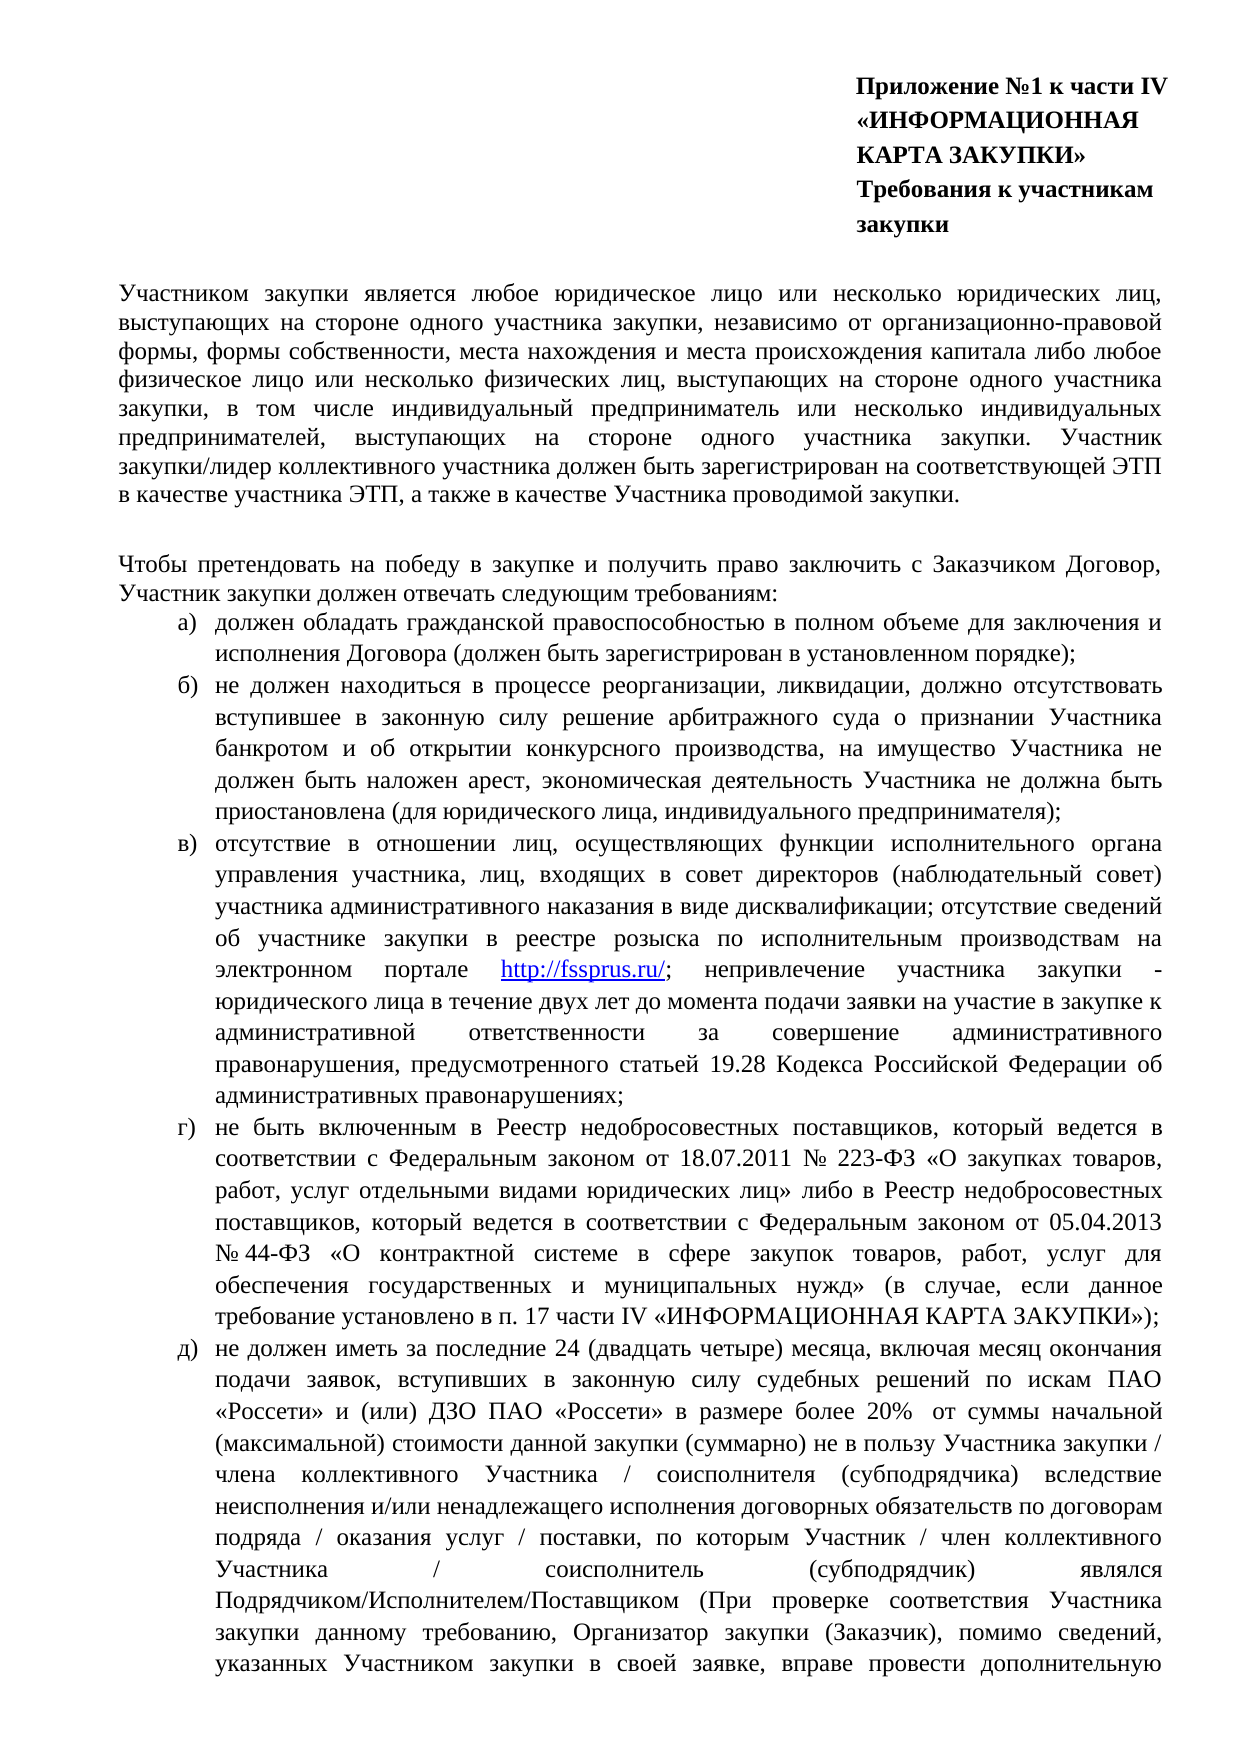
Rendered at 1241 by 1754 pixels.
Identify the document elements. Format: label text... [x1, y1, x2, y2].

list должен обладать гражданской правоспособностью в полном объеме для заключения и исполнения Договора (должен быть зарегистрирован в установленном порядке); [177, 607, 1163, 667]
subtitle Приложение №1 к части IV «ИНФОРМАЦИОННАЯ КАРТА ЗАКУПКИ» Требования к участникам закупки [856, 71, 1181, 237]
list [177, 1333, 1163, 1677]
text Чтобы претендовать на победу в закупке и получить право заключить с Заказчиком Договор, Участник закупки должен отвечать следующим требованиям: [118, 549, 1163, 607]
list не должен находиться в процессе реорганизации, ликвидации, должно отсутствовать вступившее в законную силу решение арбитражного суда о признании Участника банкротом и об открытии конкурсного производства, на имущество Участника не должен быть наложен арест, экономическая деятельность Участника не должна быть приостановлена (для юридического лица, индивидуального предпринимателя); [177, 670, 1163, 825]
text Участником закупки является любое юридическое лицо или несколько юридических лиц, выступающих на стороне одного участника закупки, независимо от организационно-правовой формы, формы собственности, места нахождения и места происхождения капитала либо любое физическое лицо или несколько физических лиц, выступающих на стороне одного участника закупки, в том числе индивидуальный предприниматель или несколько индивидуальных предпринимателей, выступающих на стороне одного участника закупки. Участник закупки/лидер коллективного участника должен быть зарегистрирован на соответствующей ЭТП в качестве участника ЭТП, а также в качестве Участника проводимой закупки. [118, 278, 1163, 508]
list отсутствие в отношении лиц, осуществляющих функции исполнительного органа управления участника, лиц, входящих в совет директоров (наблюдательный совет) участника административного наказания в виде дисквалификации; отсутствие сведений об участнике закупки в реестре розыска по исполнительным производствам на электронном портале http://fssprus.ru/; непривлечение участника закупки - юридического лица в течение двух лет до момента подачи заявки на участие в закупке к административной ответственности за совершение административного правонарушения, предусмотренного статьей 19.28 Кодекса Российской Федерации об административных правонарушениях; [177, 828, 1163, 1109]
list не быть включенным в Реестр недобросовестных поставщиков, который ведется в соответствии с Федеральным законом от 18.07.2011 № 223-ФЗ «О закупках товаров, работ, услуг отдельными видами юридических лиц» либо в Реестр недобросовестных поставщиков, который ведется в соответствии с Федеральным законом от 05.04.2013 № 44-ФЗ «О контрактной системе в сфере закупок товаров, работ, услуг для обеспечения государственных и муниципальных нужд» (в случае, если данное требование установлено в п. 17 части IV «ИНФОРМАЦИОННАЯ КАРТА ЗАКУПКИ»); [177, 1112, 1163, 1330]
